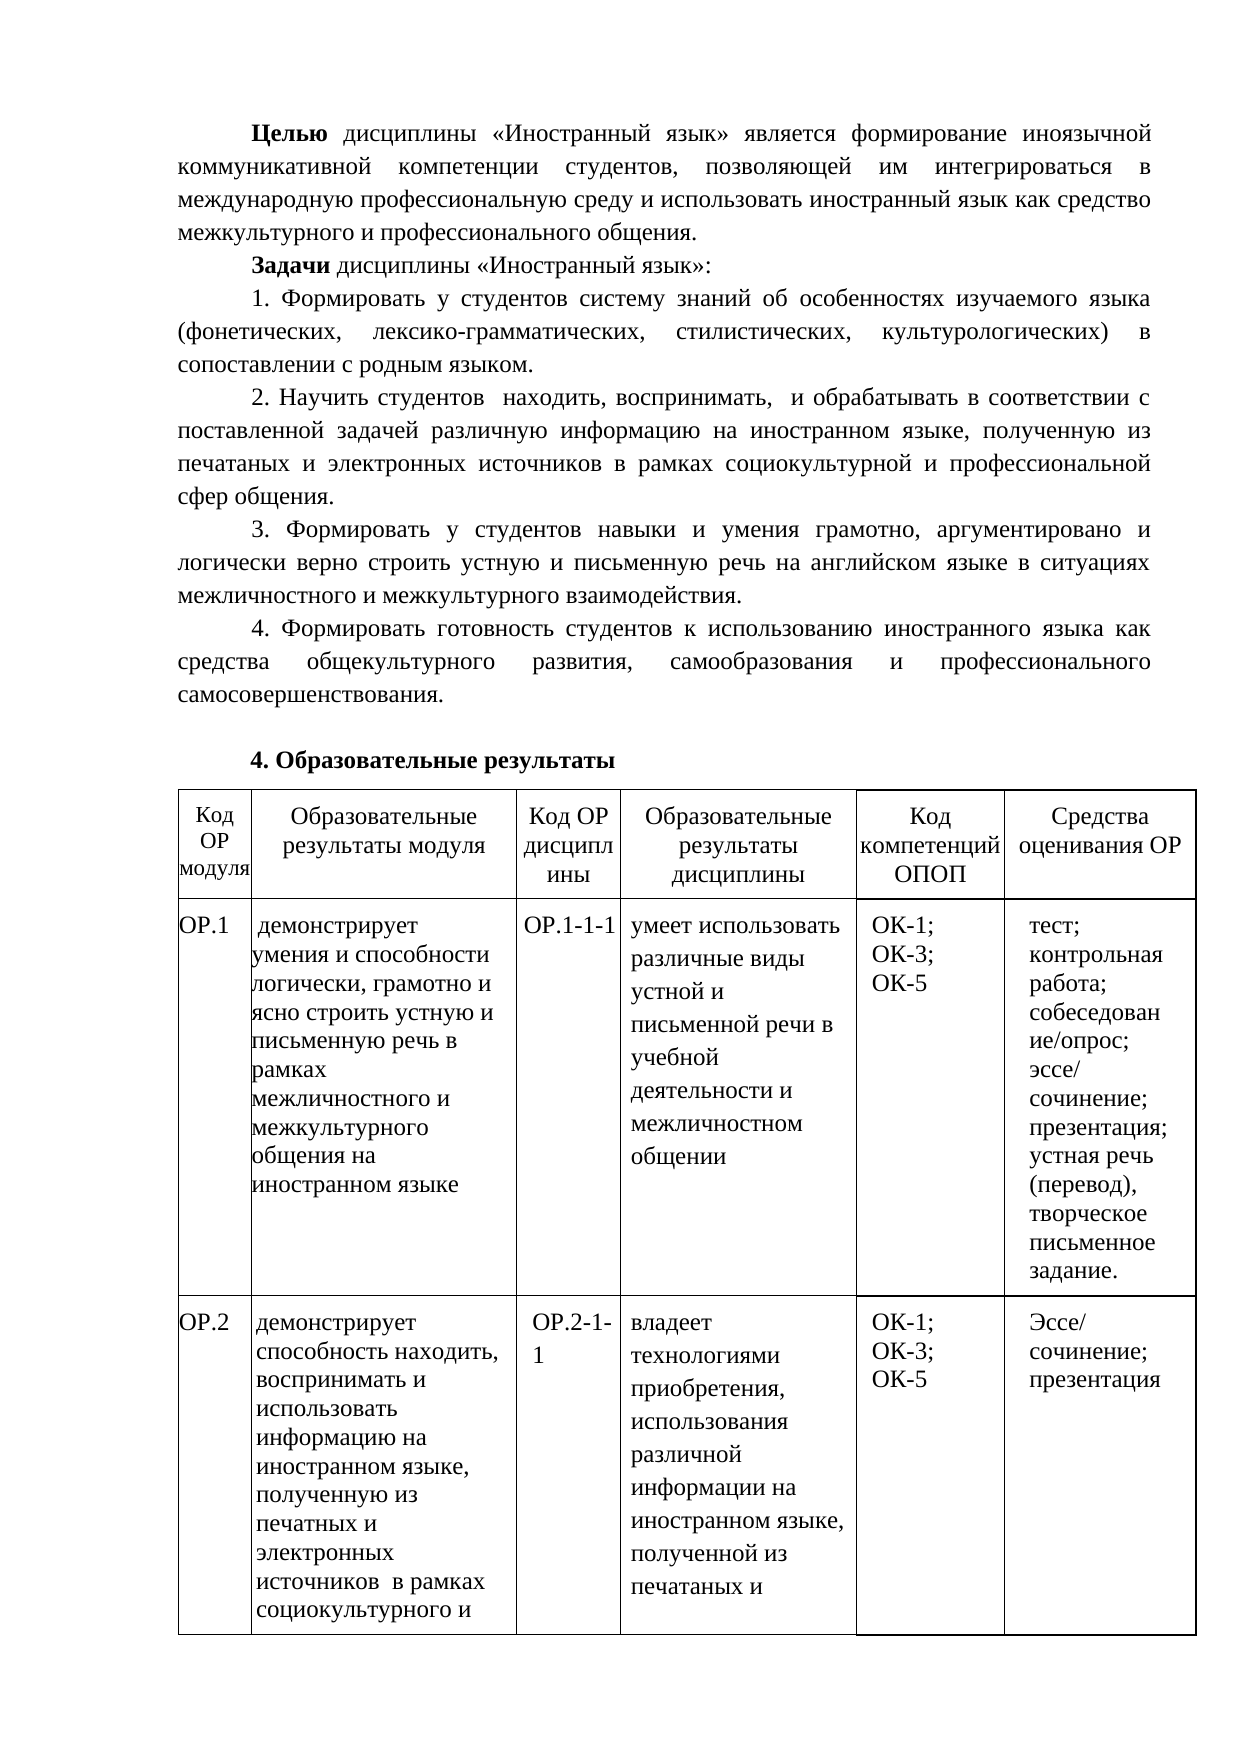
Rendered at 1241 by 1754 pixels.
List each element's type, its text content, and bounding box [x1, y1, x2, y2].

text Задачи дисциплины «Иностранный язык»: [177, 250, 476, 279]
table_cell ОК-1; ОК-3; ОК-5 [857, 1297, 1004, 1634]
text 2. Научить студентов находить, воспринимать, и обрабатывать в соответствии с поставленной задачей различную информацию на иностранном языке, полученную из печатаных и электронных источников в рамках социокультурной и профессиональной сфер общения. [177, 382, 1152, 510]
text Задачи дисциплины «Иностранный язык»: [704, 250, 1152, 279]
text Целью дисциплины «Иностранный язык» является формирование иноязычной коммуникативной компетенции студентов, позволяющей им интегрироваться в международную профессиональную среду и использовать иностранный язык как средство межкультурного и профессионального общения. [177, 118, 1152, 246]
text 4. Формировать готовность студентов к использованию иностранного языка как средства общекультурного развития, самообразования и профессионального самосовершенствования. [177, 613, 1152, 708]
table_cell демонстрирует умения и способности логически, грамотно и ясно строить устную и письменную речь в рамках межличностного и межкультурного общения на иностранном языке [252, 899, 516, 1294]
table_header Средства оценивания ОР [1005, 791, 1195, 898]
table_cell тест; контрольная работа; собеседование/опрос; эссе/сочинение; презентация; устная речь (перевод), творческое письменное задание. [1005, 900, 1195, 1294]
table_header Код ОР модуля [179, 790, 251, 898]
text 1. Формировать у студентов систему знаний об особенностях изучаемого языка (фонетических, лексико-грамматических, стилистических, культурологических) в сопоставлении с родным языком. [177, 283, 1152, 378]
table_cell ОР.2 [179, 1296, 251, 1634]
table_header Образовательные результаты модуля [252, 790, 516, 898]
table_cell ОК-1; ОК-3; ОК-5 [857, 900, 1004, 1294]
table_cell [621, 1296, 856, 1634]
text 4. Образовательные результаты [177, 746, 1152, 774]
table_cell ОР.1-1-1 [517, 899, 620, 1294]
table_cell ОР.2-1-1 [517, 1296, 620, 1634]
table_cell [1005, 1297, 1195, 1634]
table_cell умеет использовать различные виды устной и письменной речи в учебной деятельности и межличностном общении [621, 899, 856, 1294]
table_header Образовательные результаты дисциплины [621, 790, 856, 898]
table_cell ОР.1 [179, 899, 251, 1294]
text 3. Формировать у студентов навыки и умения грамотно, аргументировано и логически верно строить устную и письменную речь на английском языке в ситуациях межличностного и межкультурного взаимодействия. [177, 514, 1152, 609]
table_header Код компетенций ОПОП [857, 791, 1004, 898]
table_header Код ОР дисциплины [517, 790, 620, 898]
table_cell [252, 1296, 516, 1634]
